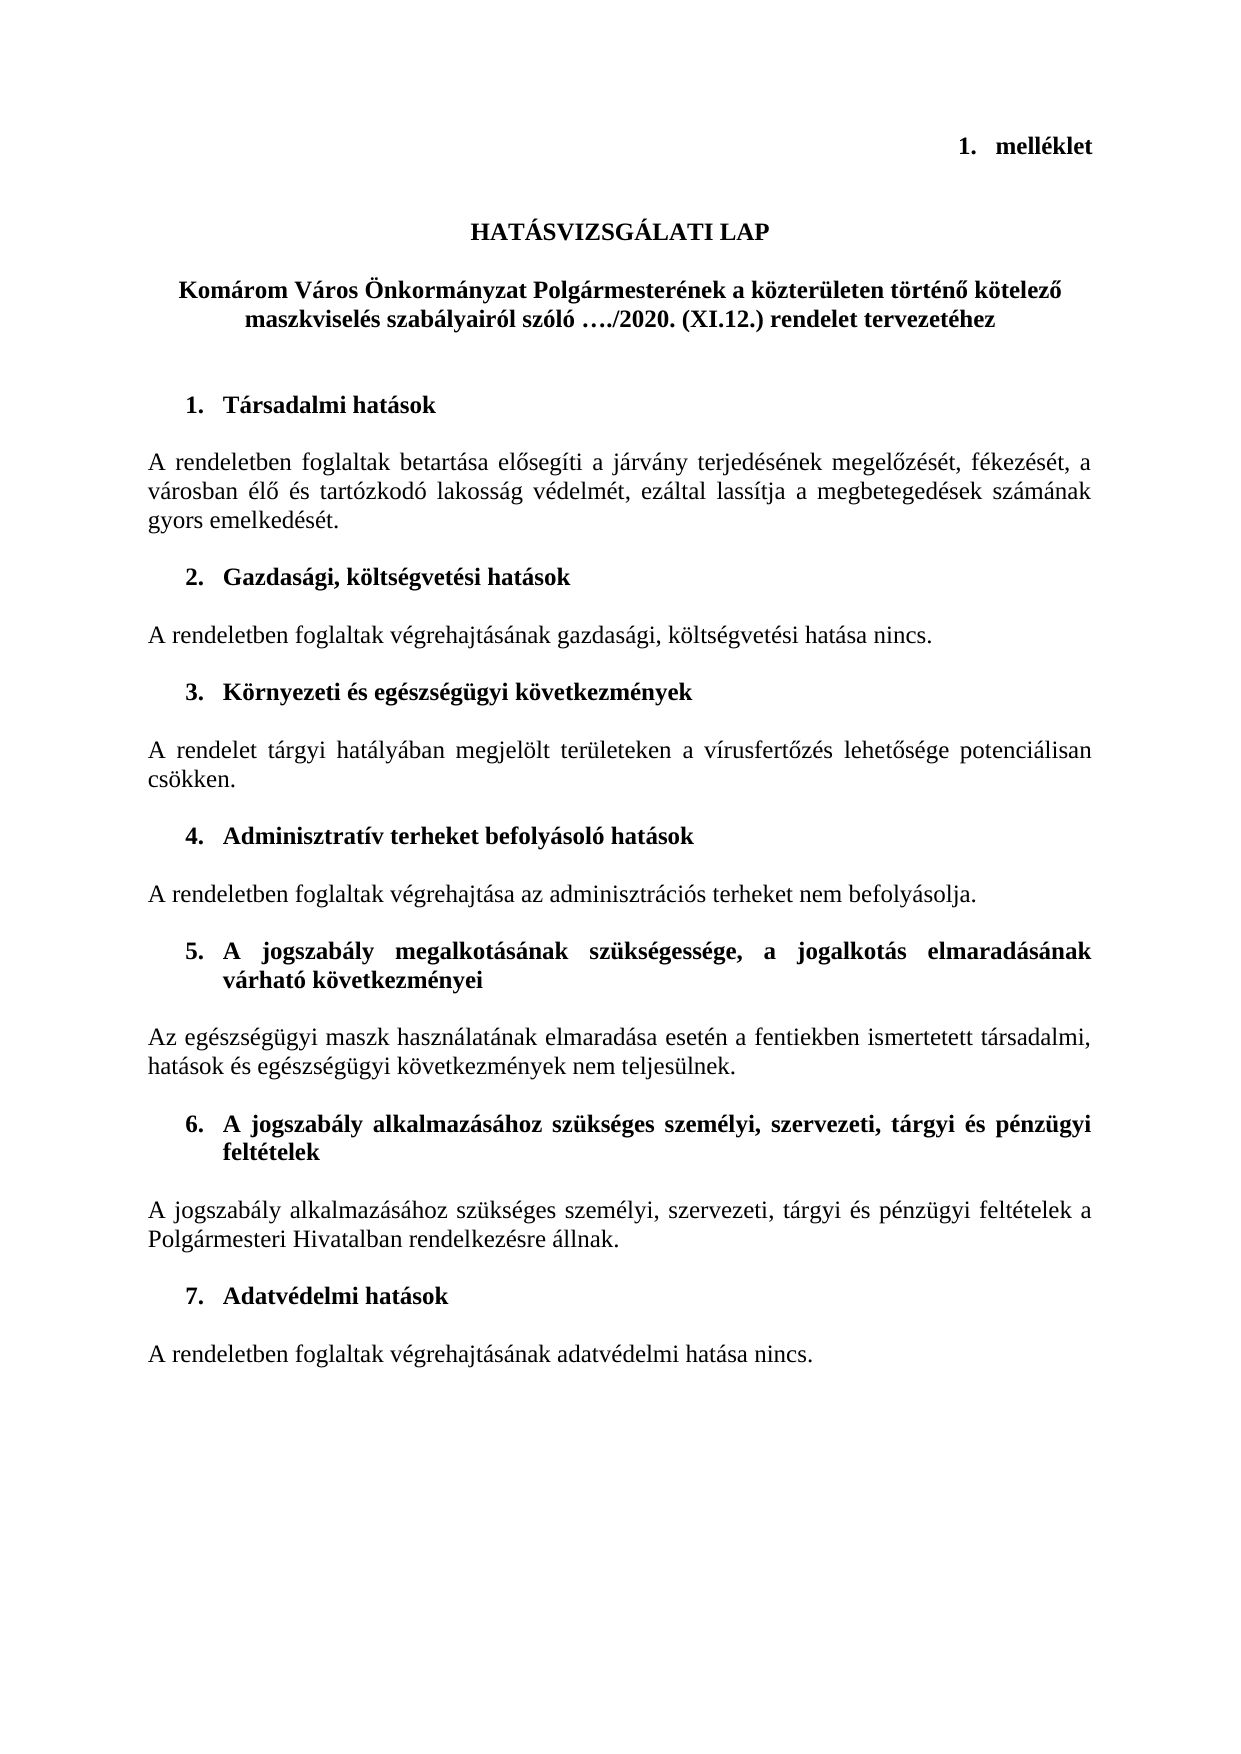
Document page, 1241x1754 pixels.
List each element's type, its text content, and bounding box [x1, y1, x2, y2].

text A rendeletben foglaltak betartása elősegíti a járvány terjedésének megelőzését, fékezését, a városban élő és tartózkodó lakosság védelmét, ezáltal lassítja a megbetegedések számának gyors emelkedését. [148, 447, 1092, 534]
list Adminisztratív terheket befolyásoló hatások [185, 821, 1092, 850]
list Környezeti és egészségügyi következmények [185, 677, 1092, 706]
text Az egészségügyi maszk használatának elmaradása esetén a fentiekben ismertetett társadalmi, hatások és egészségügyi következmények nem teljesülnek. [148, 1022, 1092, 1080]
text A rendeletben foglaltak végrehajtásának adatvédelmi hatása nincs. [148, 1339, 1092, 1367]
text A rendeletben foglaltak végrehajtása az adminisztrációs terheket nem befolyásolja. [148, 879, 1092, 907]
list melléklet [185, 131, 1092, 160]
text A rendelet tárgyi hatályában megjelölt területeken a vírusfertőzés lehetősége potenciálisan csökken. [148, 735, 1092, 792]
text HATÁSVIZSGÁLATI LAP [148, 217, 1092, 246]
list Gazdasági, költségvetési hatások [185, 562, 1092, 591]
list Társadalmi hatások [185, 390, 1092, 419]
list Adatvédelmi hatások [185, 1281, 1092, 1310]
text A jogszabály alkalmazásához szükséges személyi, szervezeti, tárgyi és pénzügyi feltételek a Polgármesteri Hivatalban rendelkezésre állnak. [148, 1195, 1092, 1252]
list A jogszabály megalkotásának szükségessége, a jogalkotás elmaradásának várható következményei [185, 936, 1092, 994]
text Komárom Város Önkormányzat Polgármesterének a közterületen történő kötelező maszkviselés szabályairól szóló …./2020. (XI.12.) rendelet tervezetéhez [148, 275, 1092, 332]
list A jogszabály alkalmazásához szükséges személyi, szervezeti, tárgyi és pénzügyi feltételek [185, 1109, 1092, 1166]
text A rendeletben foglaltak végrehajtásának gazdasági, költségvetési hatása nincs. [148, 620, 1092, 649]
